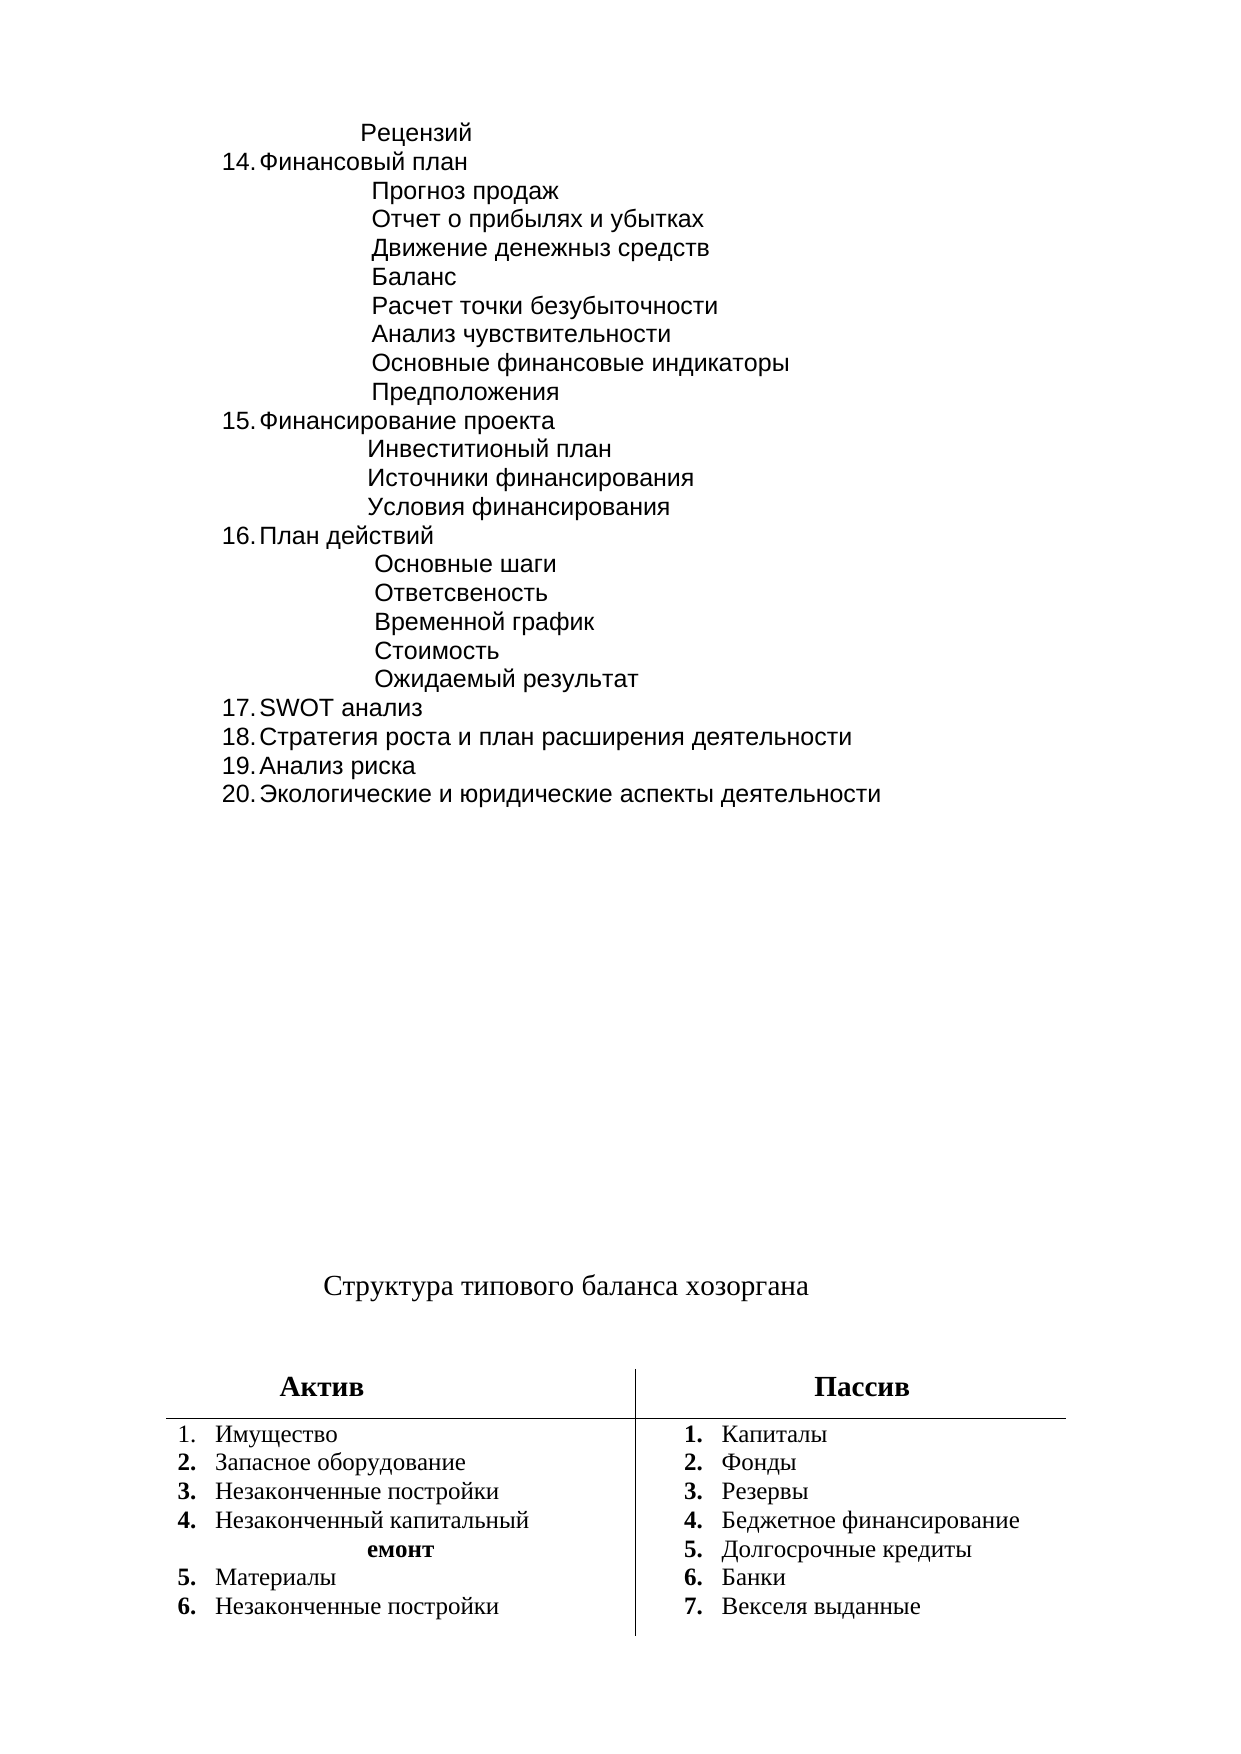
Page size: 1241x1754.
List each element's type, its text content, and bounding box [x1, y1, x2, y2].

text Баланс [177, 262, 1152, 291]
text Стоимость [222, 636, 1152, 664]
subtitle Структура типового баланса хозоргана [177, 1268, 1152, 1302]
table_header Актив [166, 1369, 635, 1418]
text Ответсвеность [222, 578, 1152, 607]
text Условия финансирования [222, 492, 1152, 521]
list SWOT анализ [222, 693, 1152, 722]
text Временной график [222, 607, 1152, 636]
text Прогноз продаж [177, 176, 1152, 204]
text Ожидаемый результат [222, 664, 1152, 693]
list Стратегия роста и план расширения деятельности [222, 722, 1152, 751]
text Отчет о прибылях и убытках [177, 204, 1152, 233]
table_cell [166, 1419, 635, 1636]
text Предположения [177, 377, 1152, 406]
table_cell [636, 1419, 1066, 1636]
list Финансовый план [222, 147, 1152, 176]
text Основные финансовые индикаторы [177, 348, 1152, 377]
text Основные шаги [222, 549, 1152, 578]
list План действий [222, 521, 1152, 549]
text Расчет точки безубыточности [177, 291, 1152, 319]
table_header Пассив [636, 1369, 1066, 1418]
text Инвеститионый план [222, 434, 1152, 463]
text Рецензий [222, 118, 1152, 147]
list Анализ риска [222, 751, 1152, 779]
text Источники финансирования [222, 463, 1152, 492]
list Экологические и юридические аспекты деятельности [222, 779, 1152, 808]
text Движение денежныз средств [177, 233, 1152, 262]
list Финансирование проекта [222, 406, 1152, 434]
text Анализ чувствительности [177, 319, 1152, 348]
